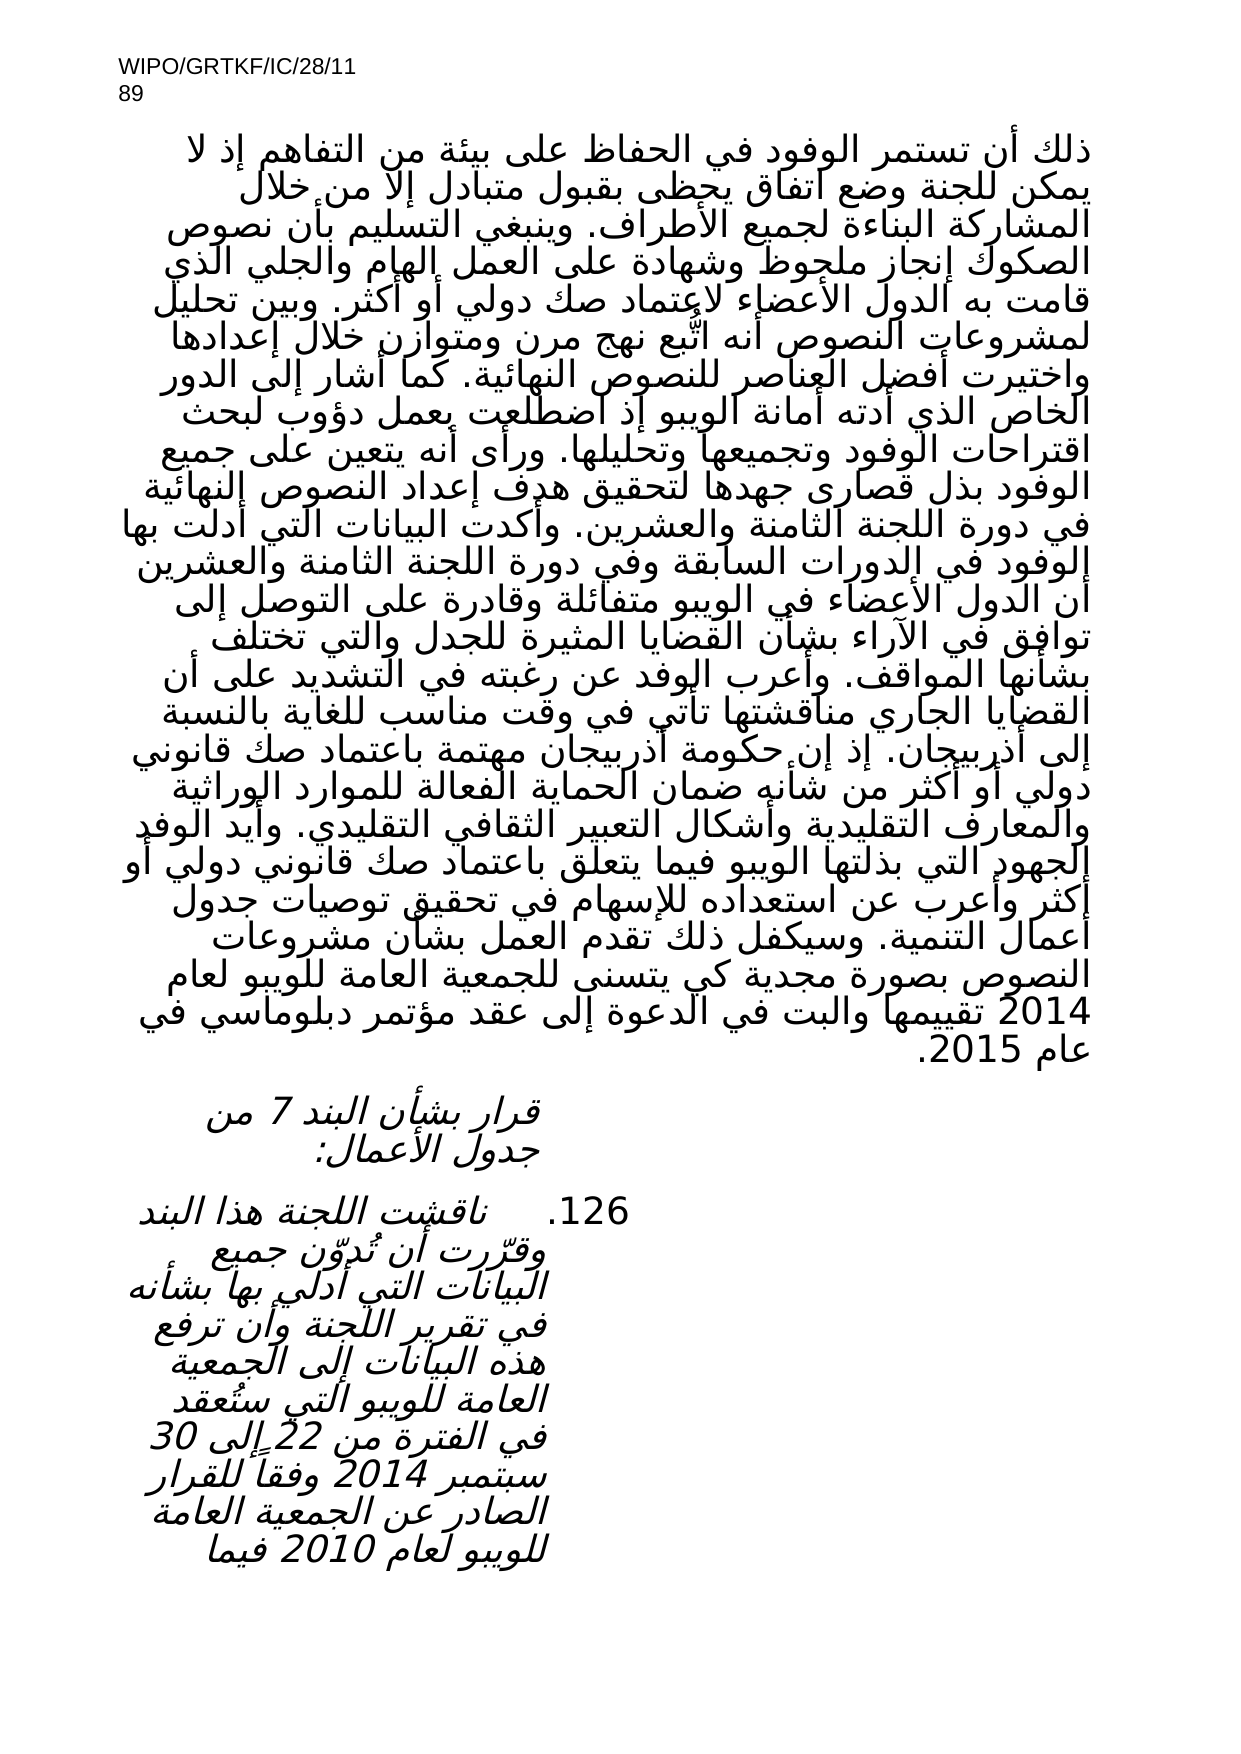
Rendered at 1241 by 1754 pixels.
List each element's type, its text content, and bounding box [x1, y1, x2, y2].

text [118, 1195, 546, 1570]
text قرار بشأن البند 7 من جدول الأعمال: [118, 1095, 539, 1170]
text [118, 132, 1092, 1070]
